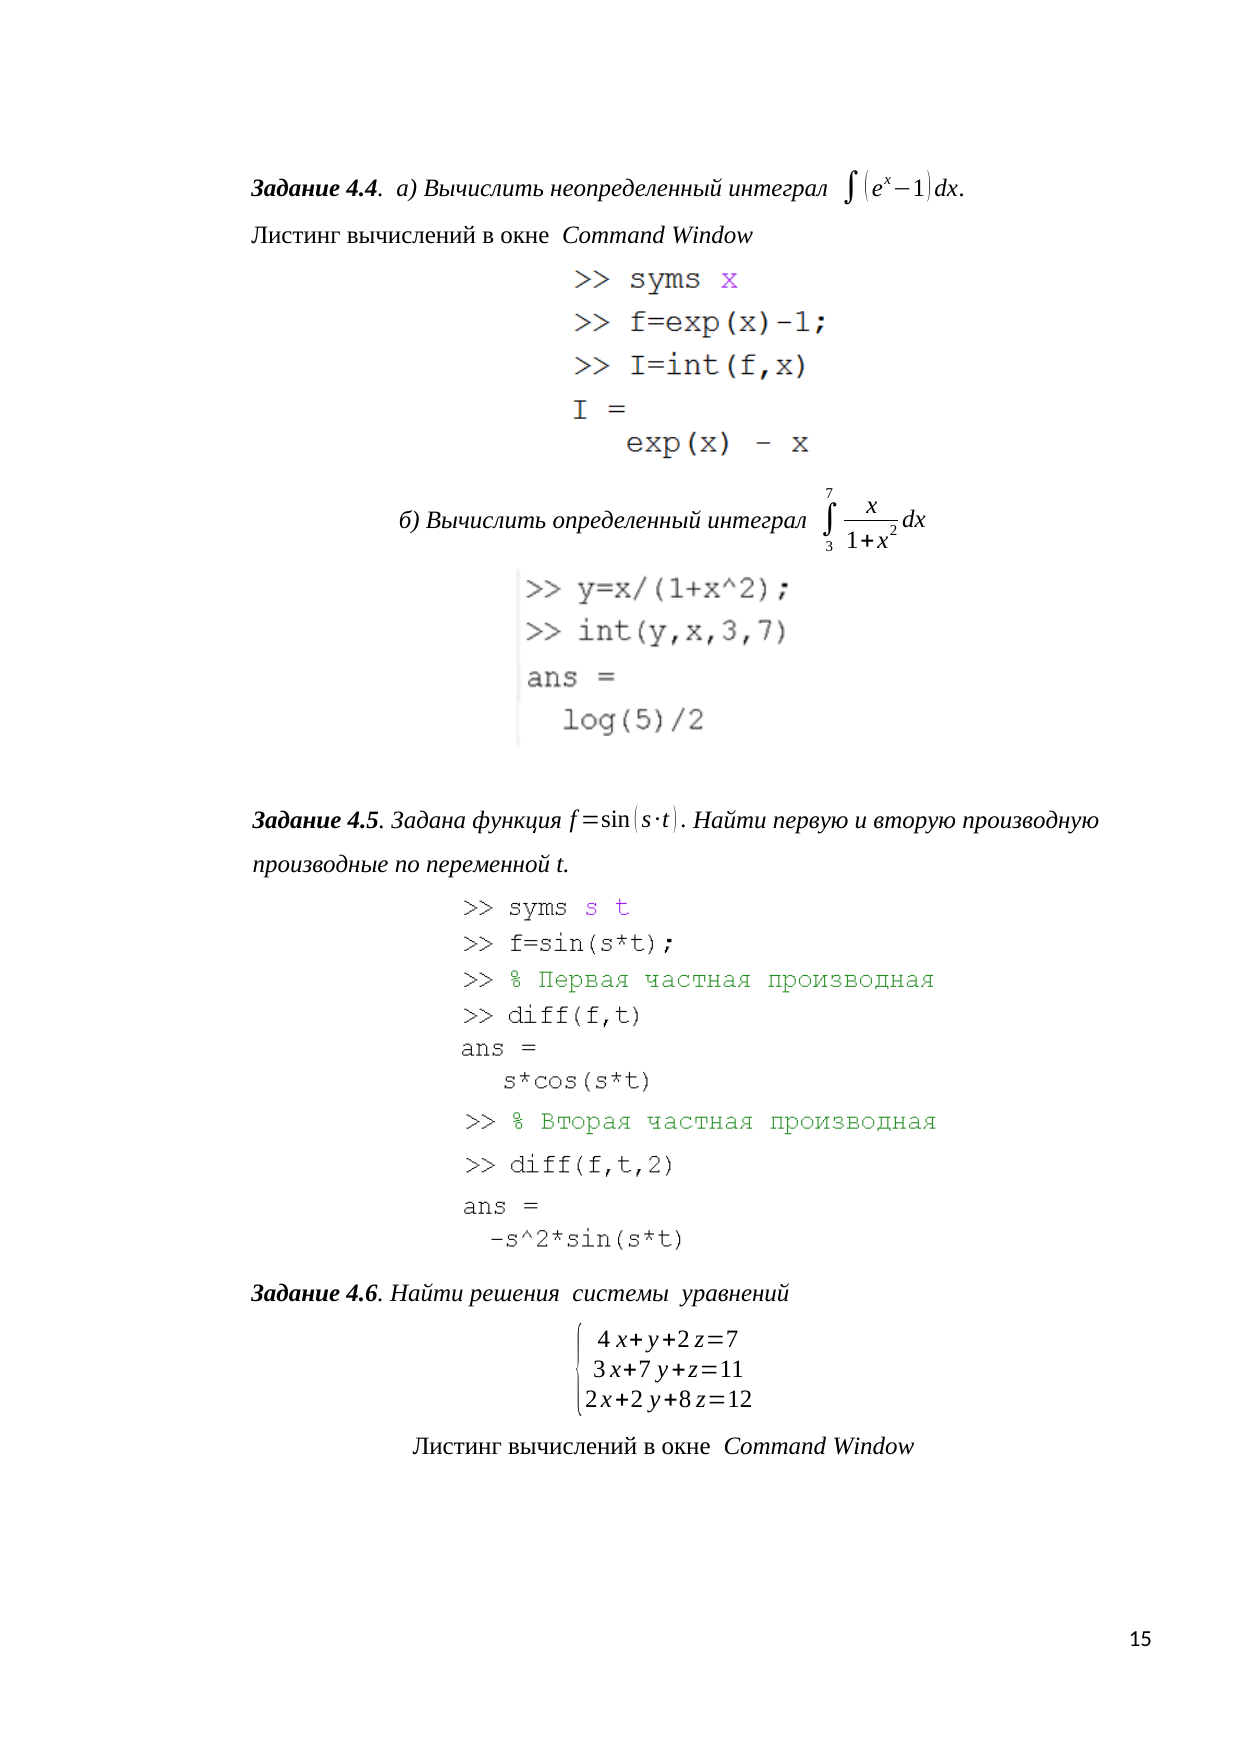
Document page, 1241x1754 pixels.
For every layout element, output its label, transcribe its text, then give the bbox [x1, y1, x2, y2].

list Задание 4.5. Задана функция Найти первую и вторую производную производные по переменной t. [252, 804, 1152, 877]
text Задание 4.4. а) Вычислить неопределенный интеграл . [177, 168, 1152, 206]
text Листинг вычислений в окне Command Window [177, 1431, 1152, 1460]
list б) Вычислить определенный интеграл [326, 484, 1152, 555]
picture [516, 569, 813, 747]
picture [460, 891, 944, 1264]
text Листинг вычислений в окне Command Window [177, 221, 1152, 249]
text Задание 4.6. Найти решения системы уравнений [177, 1278, 1152, 1307]
picture [571, 263, 833, 470]
